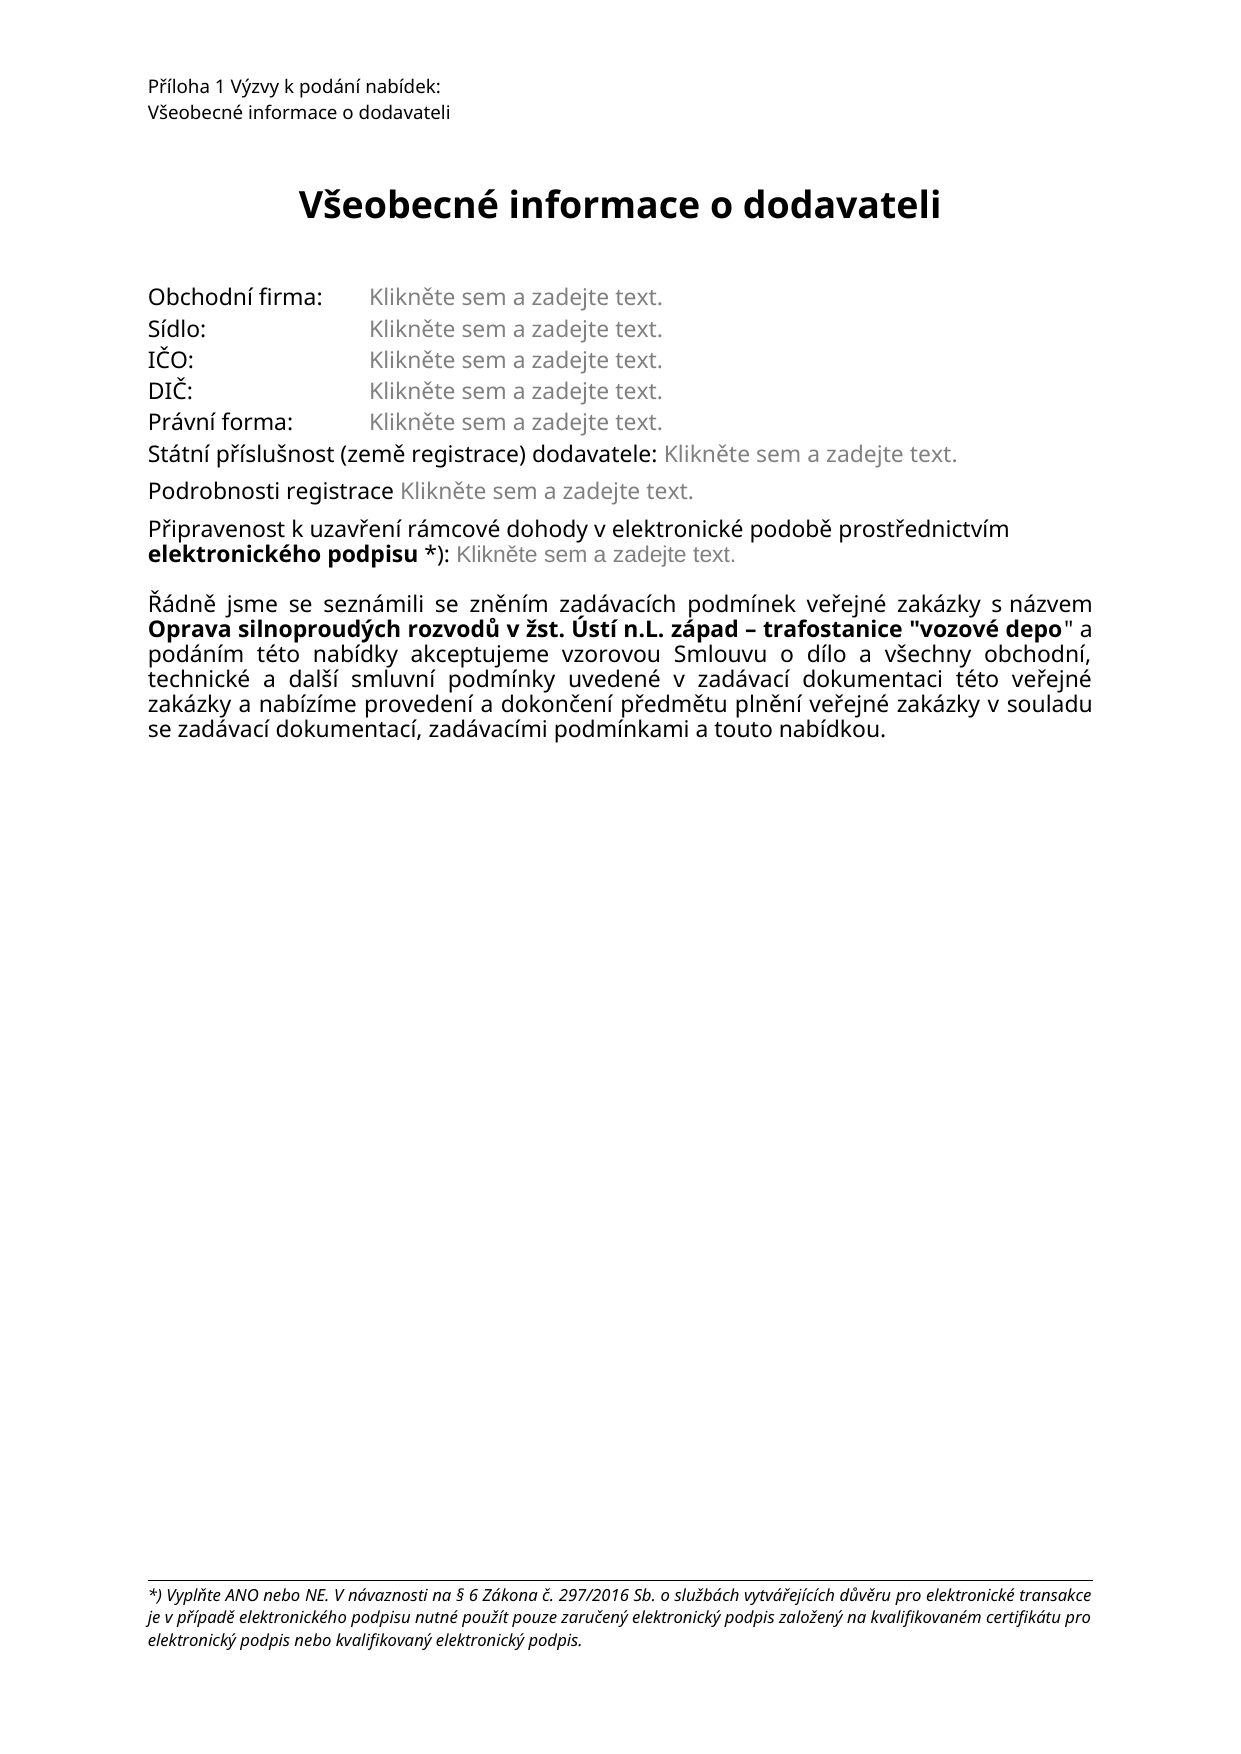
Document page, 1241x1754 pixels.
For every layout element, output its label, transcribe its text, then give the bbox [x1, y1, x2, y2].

text Sídlo: [148, 317, 1093, 342]
text IČO: [148, 348, 1093, 373]
text Právní forma: [148, 411, 1093, 436]
text Obchodní firma: [148, 286, 1093, 311]
text Připravenost k uzavření rámcové dohody v elektronické podobě prostřednictvím elektronického podpisu *): [148, 517, 1093, 567]
title Všeobecné informace o dodavateli [148, 178, 1093, 229]
text Státní příslušnost (země registrace) dodavatele: [148, 442, 1093, 467]
text Podrobnosti registrace [148, 479, 1093, 504]
text Řádně jsme se seznámili se zněním zadávacích podmínek veřejné zakázky s názvem Oprava silnoproudých rozvodů v žst. Ústí n.L. západ – trafostanice "vozové depo" a podáním této nabídky akceptujeme vzorovou Smlouvu o dílo a všechny obchodní, technické a další smluvní podmínky uvedené v zadávací dokumentaci této veřejné zakázky a nabízíme provedení a dokončení předmětu plnění veřejné zakázky v souladu se zadávací dokumentací, zadávacími podmínkami a touto nabídkou. [148, 592, 1093, 742]
text DIČ: [148, 379, 1093, 404]
